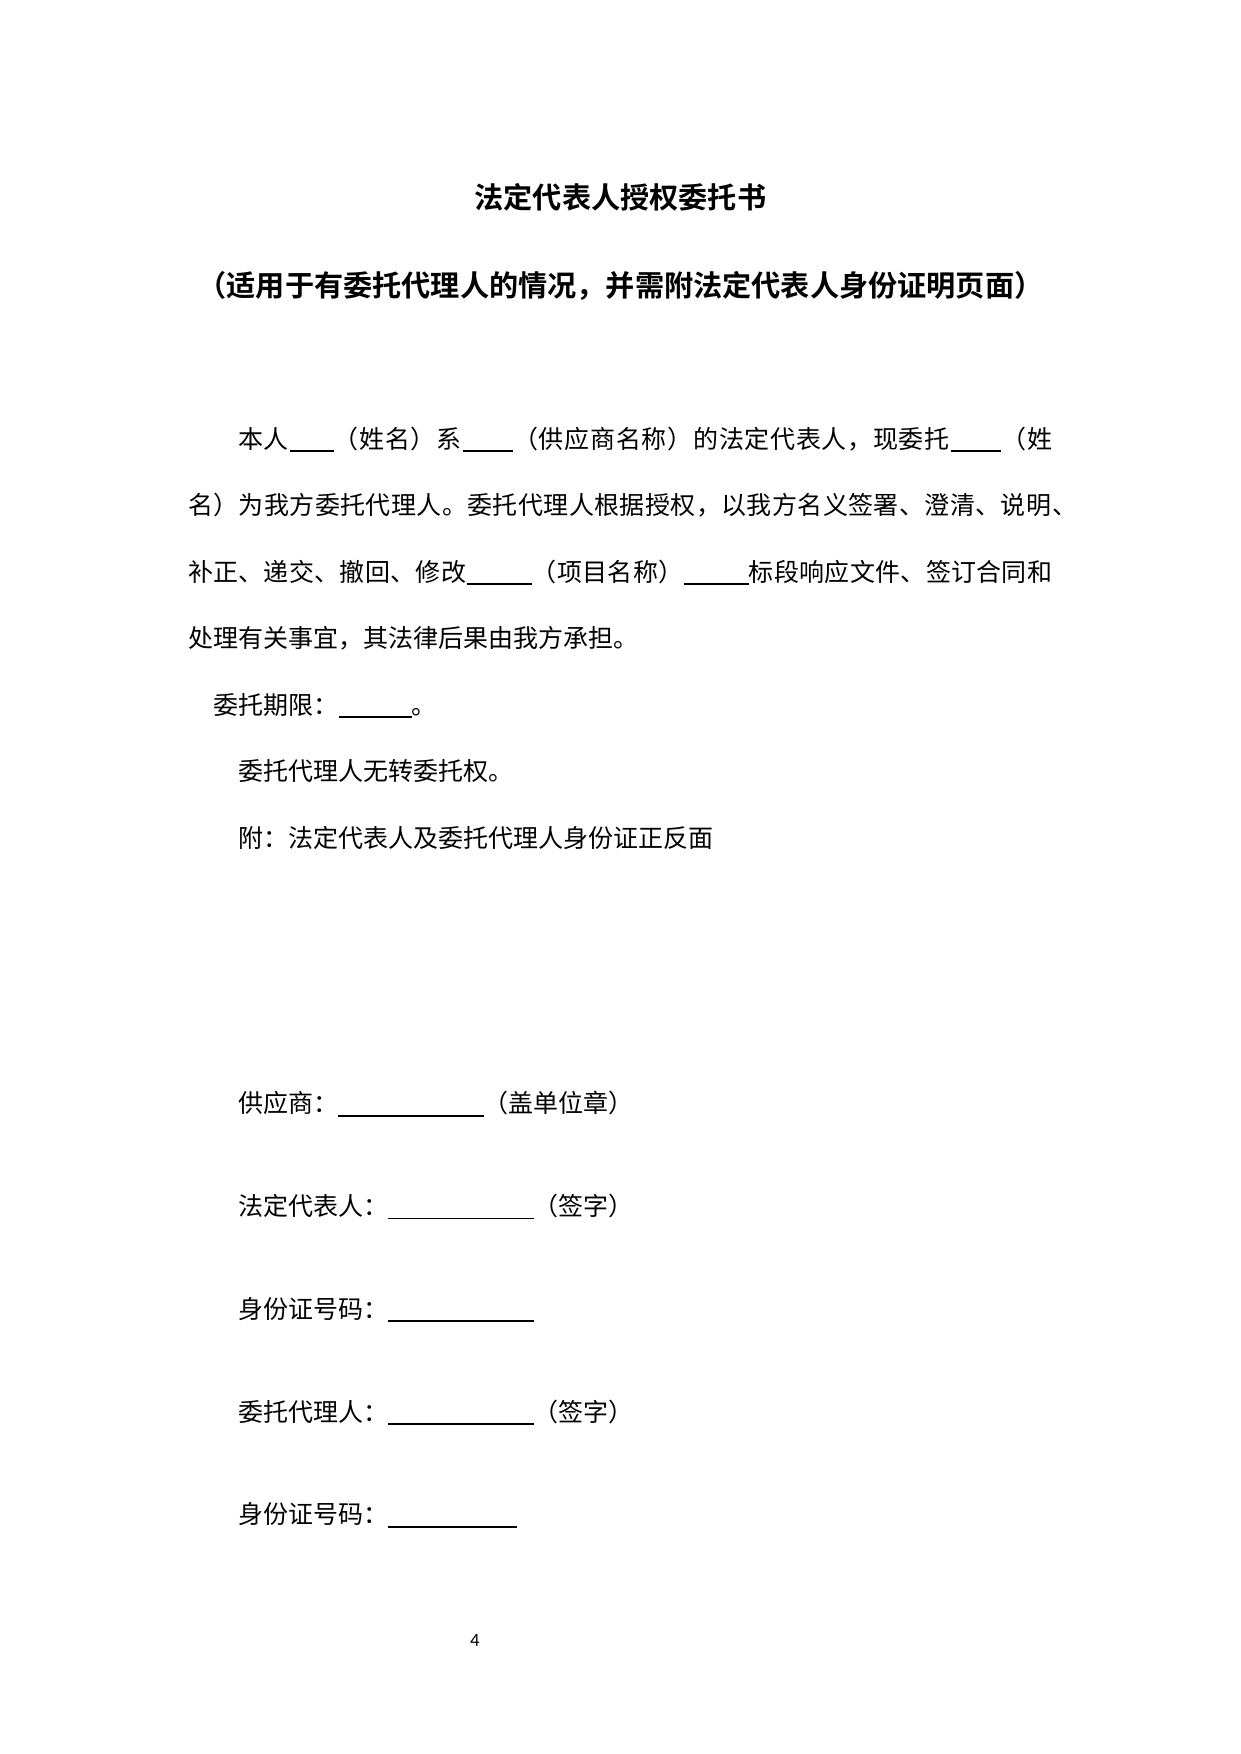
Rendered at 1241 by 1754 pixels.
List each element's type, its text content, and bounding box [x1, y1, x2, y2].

text 委托代理人无转委托权。 [188, 736, 1052, 803]
text 本人 （姓名）系 （供应商名称）的法定代表人，现委托 （姓名）为我方委托代理人。委托代理人根据授权，以我方名义签署、澄清、说明、补正、递交、撤回、修改 （项目名称） 标段响应文件、签订合同和处理有关事宜，其法律后果由我方承担。 [188, 404, 1052, 670]
text 身份证号码： [188, 1479, 1052, 1546]
text 委托期限： 。 [188, 670, 1052, 736]
text 法定代表人授权委托书 [188, 162, 1052, 229]
text 附：法定代表人及委托代理人身份证正反面 [188, 803, 1052, 869]
text 委托代理人： （签字） [188, 1377, 1052, 1443]
text 供应商： （盖单位章） [188, 1069, 1052, 1135]
text （适用于有委托代理人的情况，并需附法定代表人身份证明页面） [188, 250, 1052, 317]
text 身份证号码： [188, 1274, 1052, 1341]
text 法定代表人： （签字） [188, 1171, 1052, 1238]
